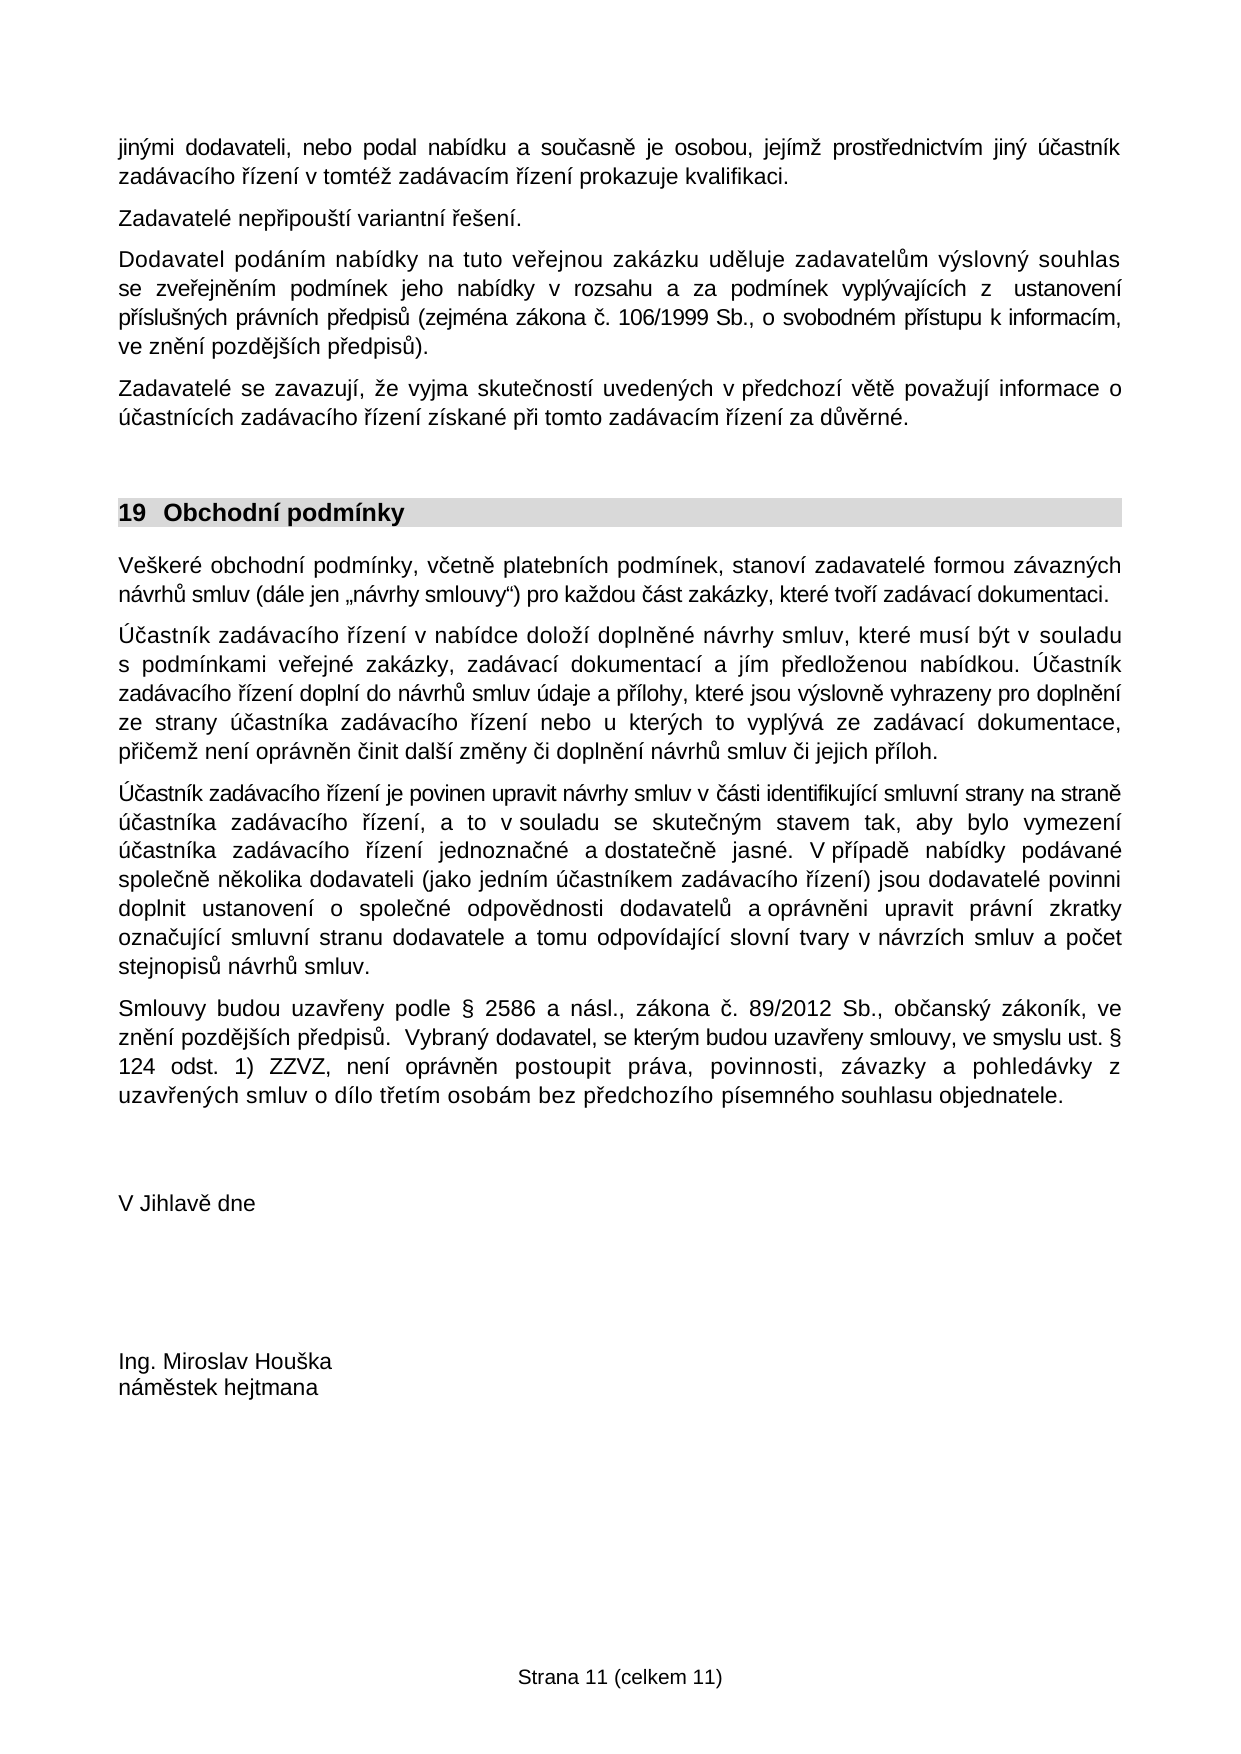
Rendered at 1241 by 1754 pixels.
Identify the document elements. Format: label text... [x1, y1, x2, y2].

text Zadavatelé nepřipouští variantní řešení. [118, 205, 1122, 231]
text Ing. Miroslav Houška [118, 1348, 1122, 1374]
text Účastník zadávacího řízení v nabídce doloží doplněné návrhy smluv, které musí být v souladu s podmínkami veřejné zakázky, zadávací dokumentací a jím předloženou nabídkou. Účastník zadávacího řízení doplní do návrhů smluv údaje a přílohy, které jsou výslovně vyhrazeny pro doplnění ze strany účastníka zadávacího řízení nebo u kterých to vyplývá ze zadávací dokumentace, přičemž není oprávněn činit další změny či doplnění návrhů smluv či jejich příloh. [118, 622, 1122, 764]
text Dodavatel podáním nabídky na tuto veřejnou zakázku uděluje zadavatelům výslovný souhlas se zveřejněním podmínek jeho nabídky v rozsahu a za podmínek vyplývajících z ustanovení příslušných právních předpisů (zejména zákona č. 106/1999 Sb., o svobodném přístupu k informacím, ve znění pozdějších předpisů). [118, 246, 1122, 359]
text Smlouvy budou uzavřeny podle § 2586 a násl., zákona č. 89/2012 Sb., občanský zákoník, ve znění pozdějších předpisů. Vybraný dodavatel, se kterým budou uzavřeny smlouvy, ve smyslu ust. § 124 odst. 1) ZZVZ, není oprávněn postoupit práva, povinnosti, závazky a pohledávky z uzavřených smluv o dílo třetím osobám bez předchozího písemného souhlasu objednatele. [118, 995, 1122, 1108]
text Účastník zadávacího řízení je povinen upravit návrhy smluv v části identifikující smluvní strany na straně účastníka zadávacího řízení, a to v souladu se skutečným stavem tak, aby bylo vymezení účastníka zadávacího řízení jednoznačné a dostatečně jasné. V případě nabídky podávané společně několika dodavateli (jako jedním účastníkem zadávacího řízení) jsou dodavatelé povinni doplnit ustanovení o společné odpovědnosti dodavatelů a oprávněni upravit právní zkratky označující smluvní stranu dodavatele a tomu odpovídající slovní tvary v návrzích smluv a počet stejnopisů návrhů smluv. [118, 779, 1122, 980]
text V Jihlavě dne [118, 1190, 1122, 1216]
text náměstek hejtmana [118, 1374, 1122, 1401]
text Zadavatelé se zavazují, že vyjma skutečností uvedených v předchozí větě považují informace o účastnících zadávacího řízení získané při tomto zadávacím řízení za důvěrné. [118, 374, 1122, 430]
subtitle Obchodní podmínky [118, 498, 1122, 527]
text Veškeré obchodní podmínky, včetně platebních podmínek, stanoví zadavatelé formou závazných návrhů smluv (dále jen „návrhy smlouvy“) pro každou část zakázky, které tvoří zadávací dokumentaci. [118, 552, 1122, 607]
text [118, 134, 1122, 189]
